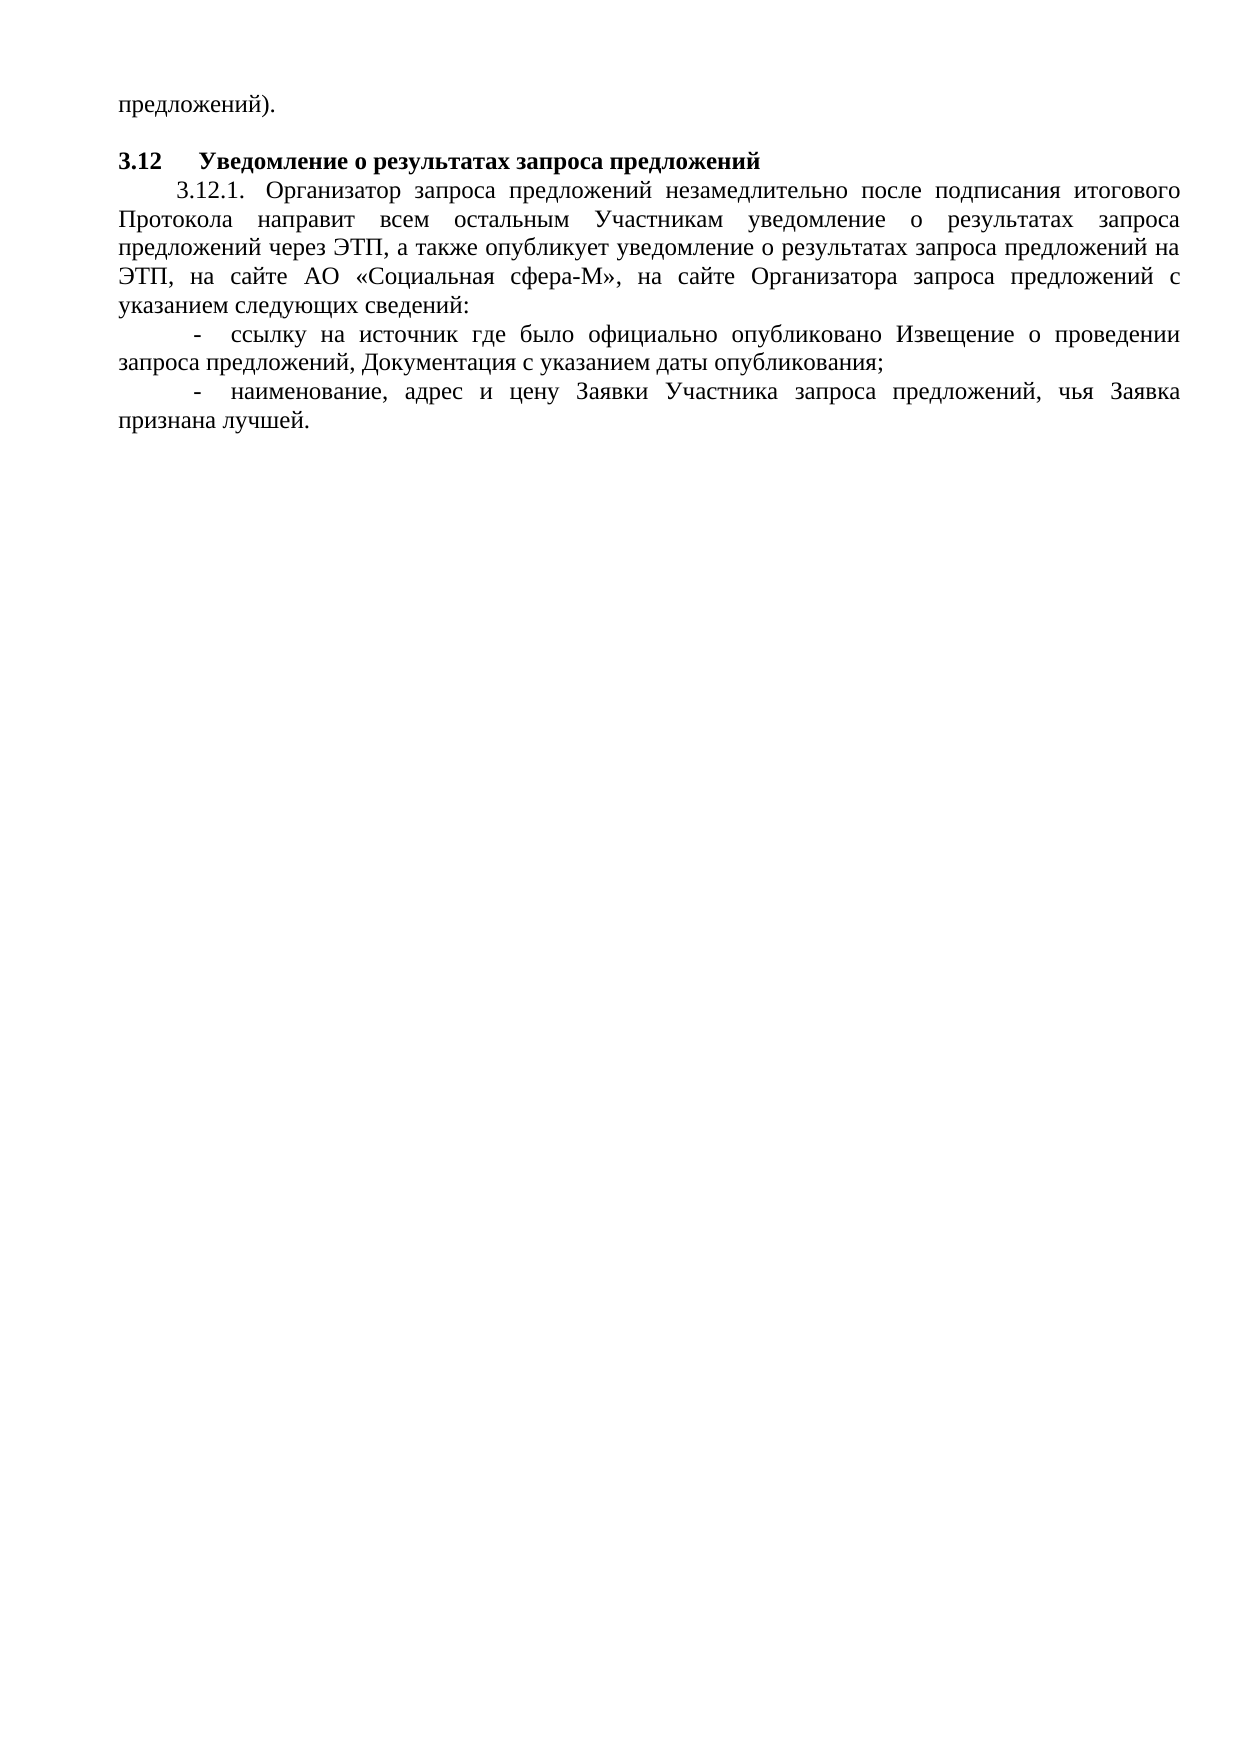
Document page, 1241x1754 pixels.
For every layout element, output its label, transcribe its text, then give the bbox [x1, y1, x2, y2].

text - ссылку на источник где было официально опубликовано Извещение о проведении запроса предложений, Документация с указанием даты опубликования; [118, 319, 1181, 376]
list Организатор запроса предложений незамедлительно после подписания итогового Протокола направит всем остальным Участникам уведомление о результатах запроса предложений через ЭТП, а также опубликует уведомление о результатах запроса предложений на ЭТП, на сайте АО «Социальная сфера-М», на сайте Организатора запроса предложений с указанием следующих сведений: [118, 175, 1181, 319]
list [118, 89, 1181, 117]
text - наименование, адрес и цену Заявки Участника запроса предложений, чья Заявка признана лучшей. [118, 376, 1181, 434]
list Уведомление о результатах запроса предложений [118, 146, 1181, 175]
